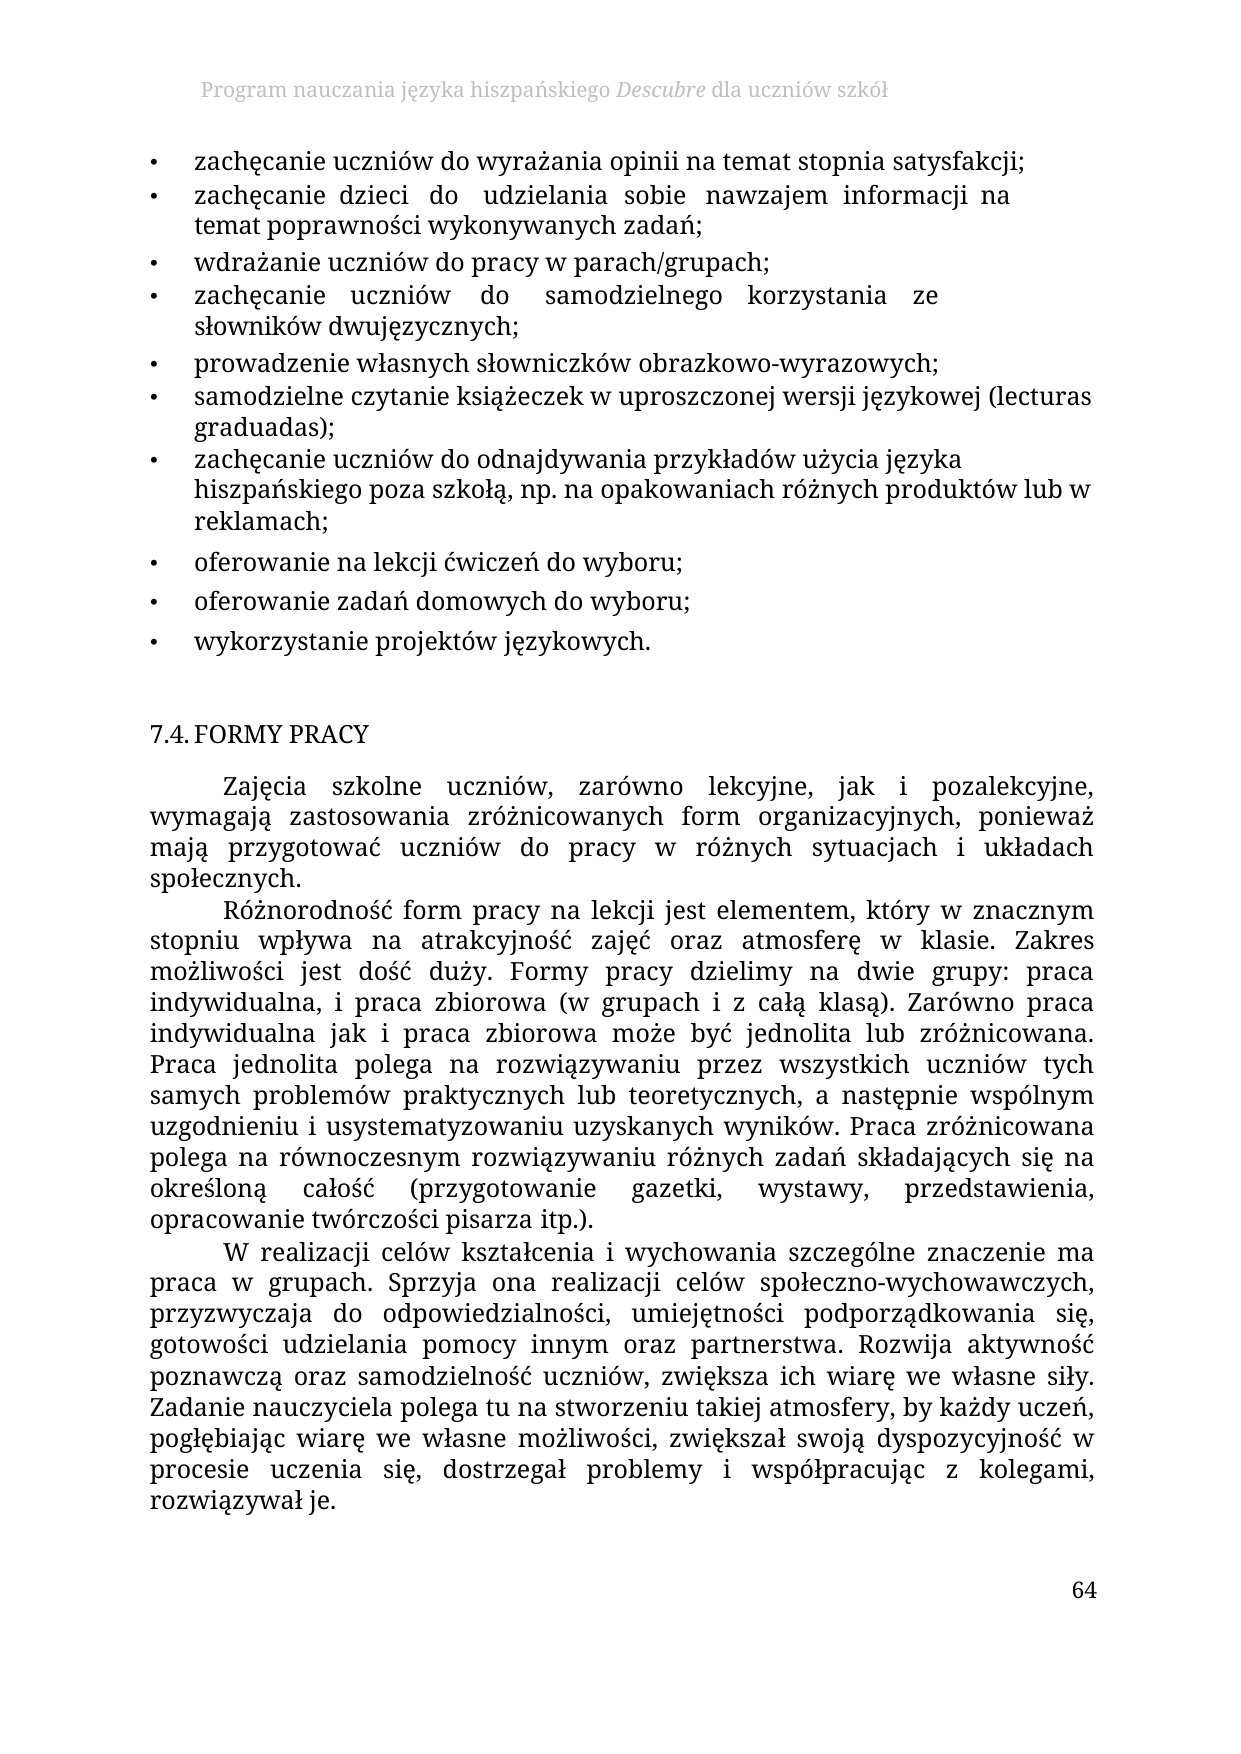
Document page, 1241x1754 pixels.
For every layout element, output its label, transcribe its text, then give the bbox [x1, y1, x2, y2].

text Różnorodność form pracy na lekcji jest elementem, który w znacznym stopniu wpływa na atrakcyjność zajęć oraz atmosferę w klasie. Zakres możliwości jest dość duży. Formy pracy dzielimy na dwie grupy: praca indywidualna, i praca zbiorowa (w grupach i z całą klasą). Zarówno praca indywidualna jak i praca zbiorowa może być jednolita lub zróżnicowana. Praca jednolita polega na rozwiązywaniu przez wszystkich uczniów tych samych problemów praktycznych lub teoretycznych, a następnie wspólnym uzgodnieniu i usystematyzowaniu uzyskanych wyników. Praca zróżnicowana polega na równoczesnym rozwiązywaniu różnych zadań składających się na określoną całość (przygotowanie gazetki, wystawy, przedstawienia, opracowanie twórczości pisarza itp.). [149, 895, 1095, 1236]
list oferowanie zadań domowych do wyboru; [149, 579, 1180, 618]
list zachęcanie uczniów do samodzielnego korzystania ze słowników dwujęzycznych; [149, 280, 1095, 342]
list prowadzenie własnych słowniczków obrazkowo-wyrazowych; [149, 342, 1180, 380]
list wykorzystanie projektów językowych. [149, 618, 1180, 659]
list zachęcanie dzieci do udzielania sobie nawzajem informacji na temat poprawności wykonywanych zadań; [149, 179, 1095, 242]
text W realizacji celów kształcenia i wychowania szczególne znaczenie ma praca w grupach. Sprzyja ona realizacji celów społeczno-wychowawczych, przyzwyczaja do odpowiedzialności, umiejętności podporządkowania się, gotowości udzielania pomocy innym oraz partnerstwa. Rozwija aktywność poznawczą oraz samodzielność uczniów, zwiększa ich wiarę we własne siły. Zadanie nauczyciela polega tu na stworzeniu takiej atmosfery, by każdy uczeń, pogłębiając wiarę we własne możliwości, zwiększał swoją dyspozycyjność w procesie uczenia się, dostrzegał problemy i współpracując z kolegami, rozwiązywał je. [149, 1237, 1095, 1516]
list zachęcanie uczniów do odnajdywania przykładów użycia języka hiszpańskiego poza szkołą, np. na opakowaniach różnych produktów lub w reklamach; [149, 443, 1095, 537]
list zachęcanie uczniów do wyrażania opinii na temat stopnia satysfakcji; [149, 139, 1180, 178]
list wdrażanie uczniów do pracy w parach/grupach; [149, 242, 1180, 279]
list samodzielne czytanie książeczek w uproszczonej wersji językowej (lecturas graduadas); [149, 381, 1095, 443]
list FORMY PRACY [149, 716, 1180, 751]
text Zajęcia szkolne uczniów, zarówno lekcyjne, jak i pozalekcyjne, wymagają zastosowania zróżnicowanych form organizacyjnych, ponieważ mają przygotować uczniów do pracy w różnych sytuacjach i układach społecznych. [149, 771, 1095, 895]
list oferowanie na lekcji ćwiczeń do wyboru; [149, 539, 1180, 579]
